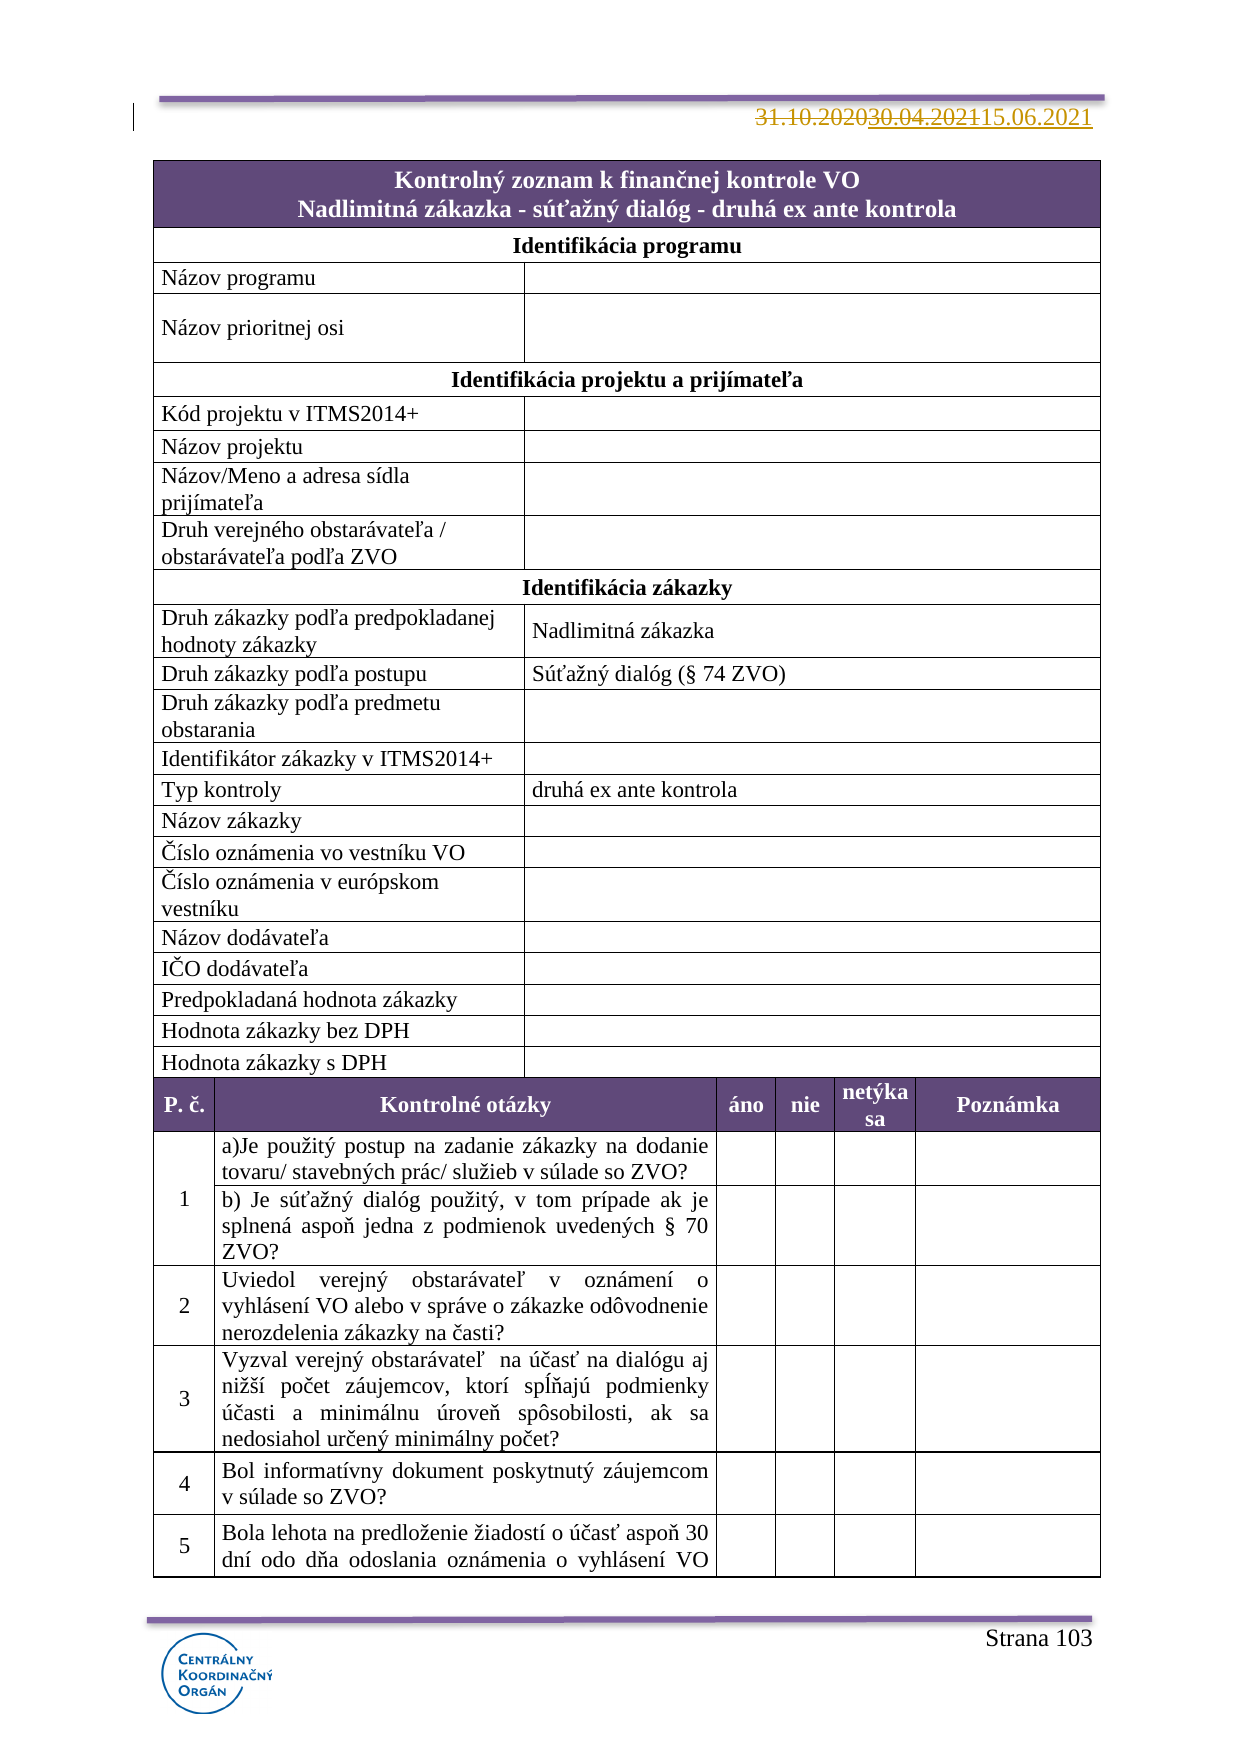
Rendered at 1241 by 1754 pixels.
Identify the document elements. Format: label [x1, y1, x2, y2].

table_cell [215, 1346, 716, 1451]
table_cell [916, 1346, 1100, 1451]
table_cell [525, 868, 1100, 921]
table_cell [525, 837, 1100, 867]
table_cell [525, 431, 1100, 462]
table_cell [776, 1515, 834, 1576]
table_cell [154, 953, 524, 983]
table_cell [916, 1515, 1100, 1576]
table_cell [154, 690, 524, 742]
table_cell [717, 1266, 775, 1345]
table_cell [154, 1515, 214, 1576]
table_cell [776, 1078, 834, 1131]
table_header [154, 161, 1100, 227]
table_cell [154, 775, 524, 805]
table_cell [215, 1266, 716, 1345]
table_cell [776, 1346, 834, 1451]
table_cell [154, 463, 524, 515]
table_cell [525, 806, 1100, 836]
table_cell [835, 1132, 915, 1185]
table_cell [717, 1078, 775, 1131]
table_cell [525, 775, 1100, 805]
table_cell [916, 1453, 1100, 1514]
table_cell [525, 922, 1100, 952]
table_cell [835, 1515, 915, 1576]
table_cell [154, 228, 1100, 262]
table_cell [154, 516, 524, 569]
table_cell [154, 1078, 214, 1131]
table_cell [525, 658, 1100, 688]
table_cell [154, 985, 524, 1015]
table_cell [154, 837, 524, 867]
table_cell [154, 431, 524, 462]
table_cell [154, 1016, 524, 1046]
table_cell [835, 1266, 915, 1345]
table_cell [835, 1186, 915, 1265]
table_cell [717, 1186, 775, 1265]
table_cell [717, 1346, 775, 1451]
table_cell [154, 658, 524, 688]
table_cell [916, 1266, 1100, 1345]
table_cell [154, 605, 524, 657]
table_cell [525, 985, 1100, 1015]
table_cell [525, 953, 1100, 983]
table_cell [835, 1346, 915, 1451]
picture [159, 1631, 272, 1713]
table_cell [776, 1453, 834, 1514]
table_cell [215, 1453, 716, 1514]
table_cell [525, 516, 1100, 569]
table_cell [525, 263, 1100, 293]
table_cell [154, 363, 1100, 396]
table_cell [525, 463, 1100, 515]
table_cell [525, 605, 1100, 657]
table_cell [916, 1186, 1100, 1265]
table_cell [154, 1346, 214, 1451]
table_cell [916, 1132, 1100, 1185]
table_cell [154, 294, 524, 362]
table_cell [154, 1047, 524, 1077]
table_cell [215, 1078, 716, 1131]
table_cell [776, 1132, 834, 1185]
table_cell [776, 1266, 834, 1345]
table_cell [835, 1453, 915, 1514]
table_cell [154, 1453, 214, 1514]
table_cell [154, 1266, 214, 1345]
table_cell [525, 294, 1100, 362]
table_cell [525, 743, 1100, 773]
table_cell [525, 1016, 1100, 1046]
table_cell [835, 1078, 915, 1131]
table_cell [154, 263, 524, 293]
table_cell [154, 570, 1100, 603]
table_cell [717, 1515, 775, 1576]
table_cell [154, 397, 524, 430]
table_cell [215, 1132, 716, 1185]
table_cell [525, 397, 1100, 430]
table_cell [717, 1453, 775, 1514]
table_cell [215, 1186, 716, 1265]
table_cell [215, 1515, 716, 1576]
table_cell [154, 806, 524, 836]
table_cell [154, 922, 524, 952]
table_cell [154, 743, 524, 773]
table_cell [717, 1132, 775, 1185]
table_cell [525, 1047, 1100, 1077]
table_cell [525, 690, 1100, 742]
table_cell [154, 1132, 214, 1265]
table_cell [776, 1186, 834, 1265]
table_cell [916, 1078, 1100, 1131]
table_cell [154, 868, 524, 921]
